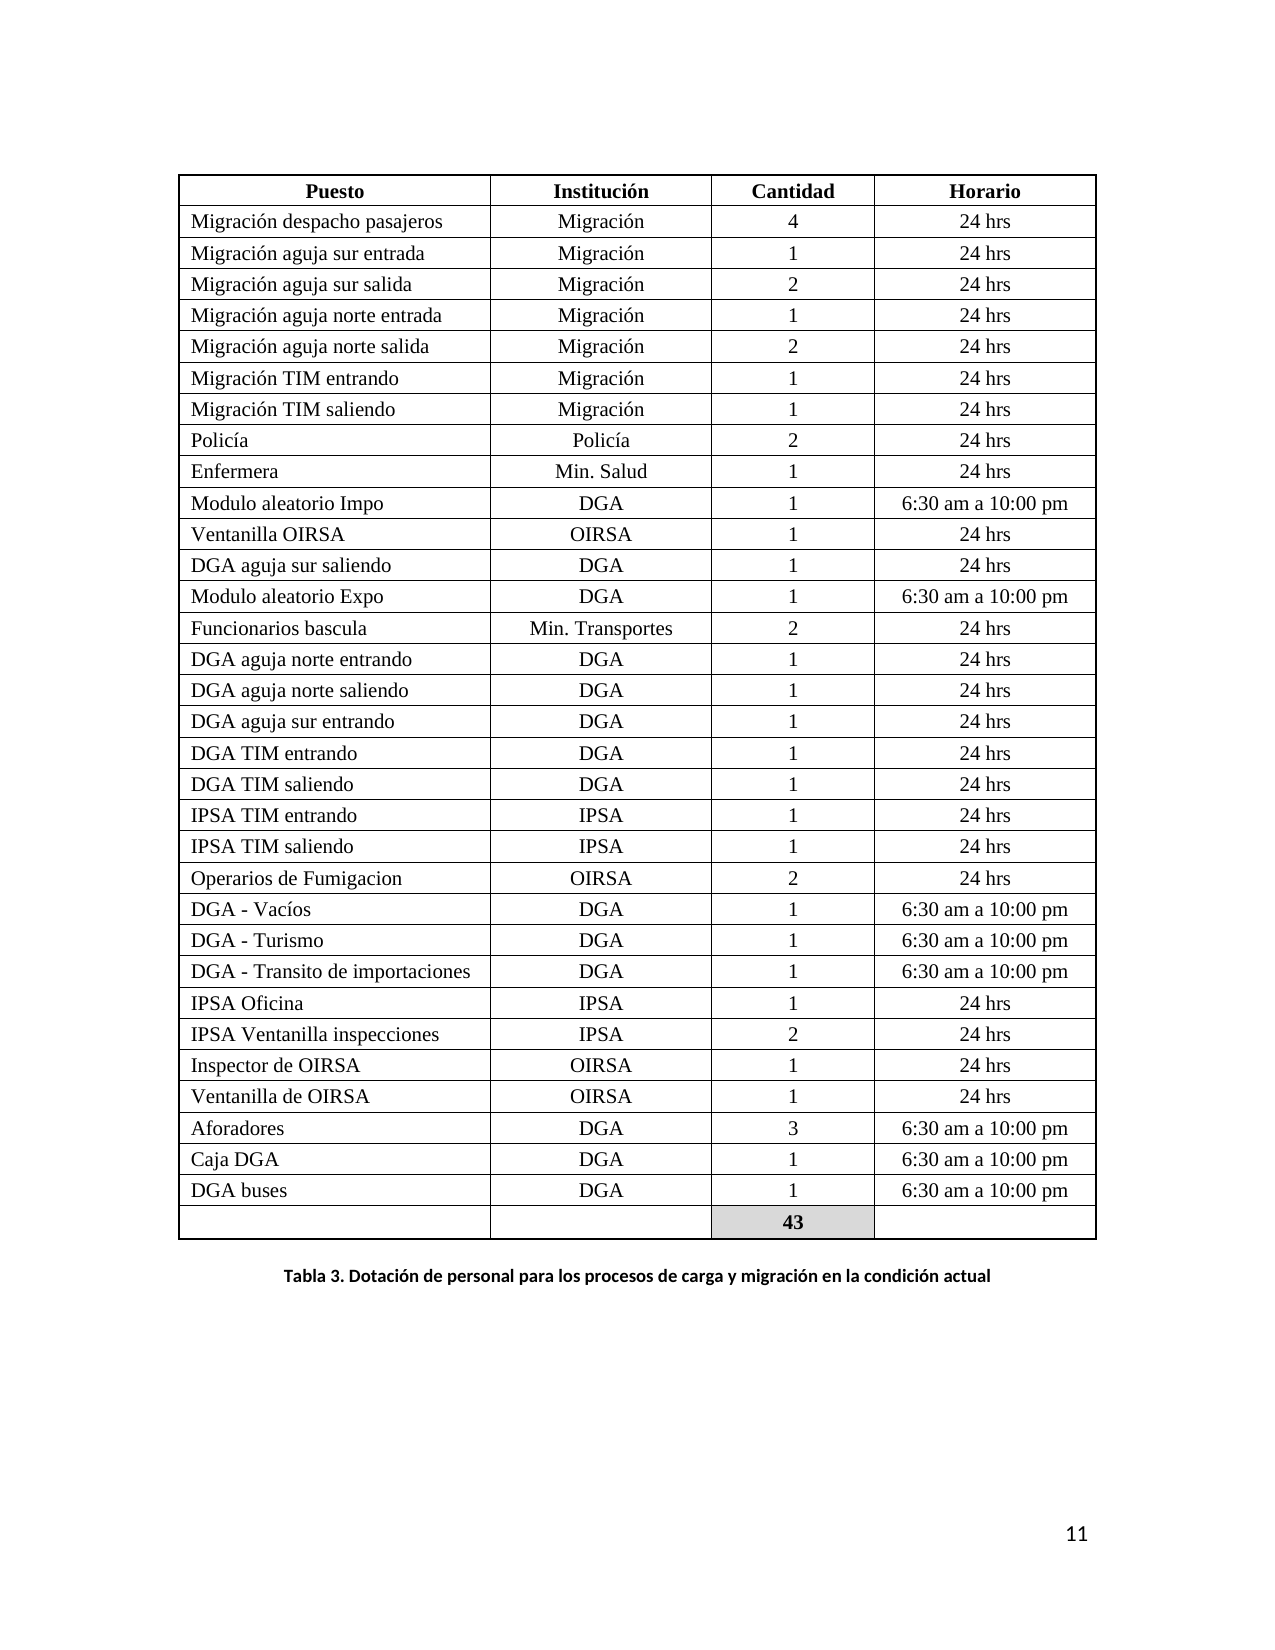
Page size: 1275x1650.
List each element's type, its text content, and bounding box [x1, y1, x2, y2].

table_cell 1 [712, 644, 874, 674]
table_cell Migración [491, 238, 711, 268]
table_cell DGA [491, 1113, 711, 1143]
table_cell Min. Transportes [491, 613, 711, 643]
table_cell 1 [712, 488, 874, 518]
table_cell DGA aguja sur saliendo [180, 550, 490, 580]
table_cell 1 [712, 519, 874, 549]
table_cell 24 hrs [875, 519, 1095, 549]
table_cell 6:30 am a 10:00 pm [875, 894, 1095, 924]
table_cell 1 [712, 706, 874, 737]
table_cell 24 hrs [875, 769, 1095, 799]
table_cell DGA [491, 488, 711, 518]
table_cell IPSA [491, 831, 711, 862]
table_cell 1 [712, 988, 874, 1018]
table_cell 1 [712, 363, 874, 393]
table_cell 1 [712, 1050, 874, 1080]
table_cell Enfermera [180, 456, 490, 487]
table_cell DGA aguja norte entrando [180, 644, 490, 674]
table_cell DGA - Transito de importaciones [180, 956, 490, 987]
table_cell 43 [712, 1206, 874, 1238]
table_cell Migración TIM saliendo [180, 394, 490, 424]
table_cell 1 [712, 1175, 874, 1205]
table_cell DGA aguja norte saliendo [180, 675, 490, 705]
table_cell 6:30 am a 10:00 pm [875, 1113, 1095, 1143]
table_cell Policía [491, 425, 711, 455]
table_cell 24 hrs [875, 863, 1095, 893]
table_cell DGA [491, 1144, 711, 1174]
table_cell 24 hrs [875, 363, 1095, 393]
table_cell Migración despacho pasajeros [180, 206, 490, 237]
table_cell 24 hrs [875, 1081, 1095, 1112]
table_cell Funcionarios bascula [180, 613, 490, 643]
table_header Institución [491, 176, 711, 205]
table_cell 2 [712, 863, 874, 893]
table_cell 24 hrs [875, 738, 1095, 768]
table_header Cantidad [712, 176, 874, 205]
table_cell 24 hrs [875, 706, 1095, 737]
table_cell Modulo aleatorio Expo [180, 581, 490, 612]
table_cell 2 [712, 613, 874, 643]
table_cell DGA [491, 769, 711, 799]
table_cell Migración aguja norte salida [180, 331, 490, 362]
table_cell DGA buses [180, 1175, 490, 1205]
table_cell 1 [712, 300, 874, 330]
table_cell Modulo aleatorio Impo [180, 488, 490, 518]
table_cell 24 hrs [875, 269, 1095, 299]
table_cell DGA [491, 956, 711, 987]
table_cell 24 hrs [875, 394, 1095, 424]
table_cell 1 [712, 738, 874, 768]
table_cell 24 hrs [875, 300, 1095, 330]
table_cell Migración [491, 363, 711, 393]
table_cell 24 hrs [875, 550, 1095, 580]
table_cell Policía [180, 425, 490, 455]
table_cell 24 hrs [875, 238, 1095, 268]
table_cell DGA [491, 644, 711, 674]
table_cell IPSA [491, 800, 711, 830]
table_cell 1 [712, 1081, 874, 1112]
table_cell 24 hrs [875, 675, 1095, 705]
table_cell IPSA [491, 988, 711, 1018]
table_cell 6:30 am a 10:00 pm [875, 956, 1095, 987]
table_cell 24 hrs [875, 331, 1095, 362]
table_cell DGA [491, 1175, 711, 1205]
table_cell 1 [712, 550, 874, 580]
table_cell DGA [491, 925, 711, 955]
table_header Puesto [180, 176, 490, 205]
table_cell IPSA TIM entrando [180, 800, 490, 830]
table_cell 1 [712, 925, 874, 955]
table_cell 2 [712, 1019, 874, 1049]
table_cell Migración [491, 394, 711, 424]
table_cell 2 [712, 269, 874, 299]
table_cell IPSA Oficina [180, 988, 490, 1018]
table_cell [491, 1206, 711, 1238]
table_cell 24 hrs [875, 831, 1095, 862]
table_cell 1 [712, 800, 874, 830]
table_cell OIRSA [491, 519, 711, 549]
table_cell 24 hrs [875, 206, 1095, 237]
table_cell 24 hrs [875, 800, 1095, 830]
text Tabla 3. Dotación de personal para los procesos de carga y migración en la condición actual [187, 1264, 1088, 1287]
table_cell Aforadores [180, 1113, 490, 1143]
table_cell IPSA Ventanilla inspecciones [180, 1019, 490, 1049]
table_cell 1 [712, 1144, 874, 1174]
table_cell DGA [491, 706, 711, 737]
table_cell 24 hrs [875, 613, 1095, 643]
table_cell [875, 1206, 1095, 1238]
table_cell OIRSA [491, 863, 711, 893]
table_cell 1 [712, 769, 874, 799]
table_cell 24 hrs [875, 644, 1095, 674]
table_cell Migración [491, 206, 711, 237]
table_cell Migración aguja sur entrada [180, 238, 490, 268]
table_cell DGA [491, 738, 711, 768]
table_cell [180, 1206, 490, 1238]
table_cell Min. Salud [491, 456, 711, 487]
table_cell 3 [712, 1113, 874, 1143]
table_cell 2 [712, 425, 874, 455]
table_cell 6:30 am a 10:00 pm [875, 925, 1095, 955]
table_cell Ventanilla de OIRSA [180, 1081, 490, 1112]
table_cell 1 [712, 675, 874, 705]
table_cell 6:30 am a 10:00 pm [875, 1175, 1095, 1205]
table_cell 1 [712, 831, 874, 862]
table_cell 2 [712, 331, 874, 362]
table_cell OIRSA [491, 1050, 711, 1080]
table_cell Migración [491, 331, 711, 362]
table_cell Migración aguja sur salida [180, 269, 490, 299]
table_cell 24 hrs [875, 1019, 1095, 1049]
table_cell Migración [491, 269, 711, 299]
table_cell 24 hrs [875, 988, 1095, 1018]
table_cell 24 hrs [875, 425, 1095, 455]
table_cell DGA TIM entrando [180, 738, 490, 768]
table_cell Ventanilla OIRSA [180, 519, 490, 549]
table_cell 1 [712, 394, 874, 424]
table_cell OIRSA [491, 1081, 711, 1112]
table_cell 1 [712, 894, 874, 924]
table_cell 1 [712, 956, 874, 987]
table_cell 1 [712, 581, 874, 612]
table_cell 1 [712, 238, 874, 268]
table_cell IPSA TIM saliendo [180, 831, 490, 862]
table_header Horario [875, 176, 1095, 205]
table_cell IPSA [491, 1019, 711, 1049]
table_cell DGA aguja sur entrando [180, 706, 490, 737]
table_cell DGA [491, 894, 711, 924]
table_cell Migración aguja norte entrada [180, 300, 490, 330]
table_cell 1 [712, 456, 874, 487]
table_cell DGA - Turismo [180, 925, 490, 955]
table_cell DGA TIM saliendo [180, 769, 490, 799]
table_cell 6:30 am a 10:00 pm [875, 581, 1095, 612]
table_cell 24 hrs [875, 1050, 1095, 1080]
table_cell Operarios de Fumigacion [180, 863, 490, 893]
table_cell DGA [491, 675, 711, 705]
table_cell Caja DGA [180, 1144, 490, 1174]
table_cell Migración [491, 300, 711, 330]
table_cell DGA - Vacíos [180, 894, 490, 924]
table_cell 4 [712, 206, 874, 237]
table_cell Inspector de OIRSA [180, 1050, 490, 1080]
table_cell Migración TIM entrando [180, 363, 490, 393]
table_cell 6:30 am a 10:00 pm [875, 488, 1095, 518]
table_cell 24 hrs [875, 456, 1095, 487]
table_cell DGA [491, 581, 711, 612]
table_cell 6:30 am a 10:00 pm [875, 1144, 1095, 1174]
table_cell DGA [491, 550, 711, 580]
